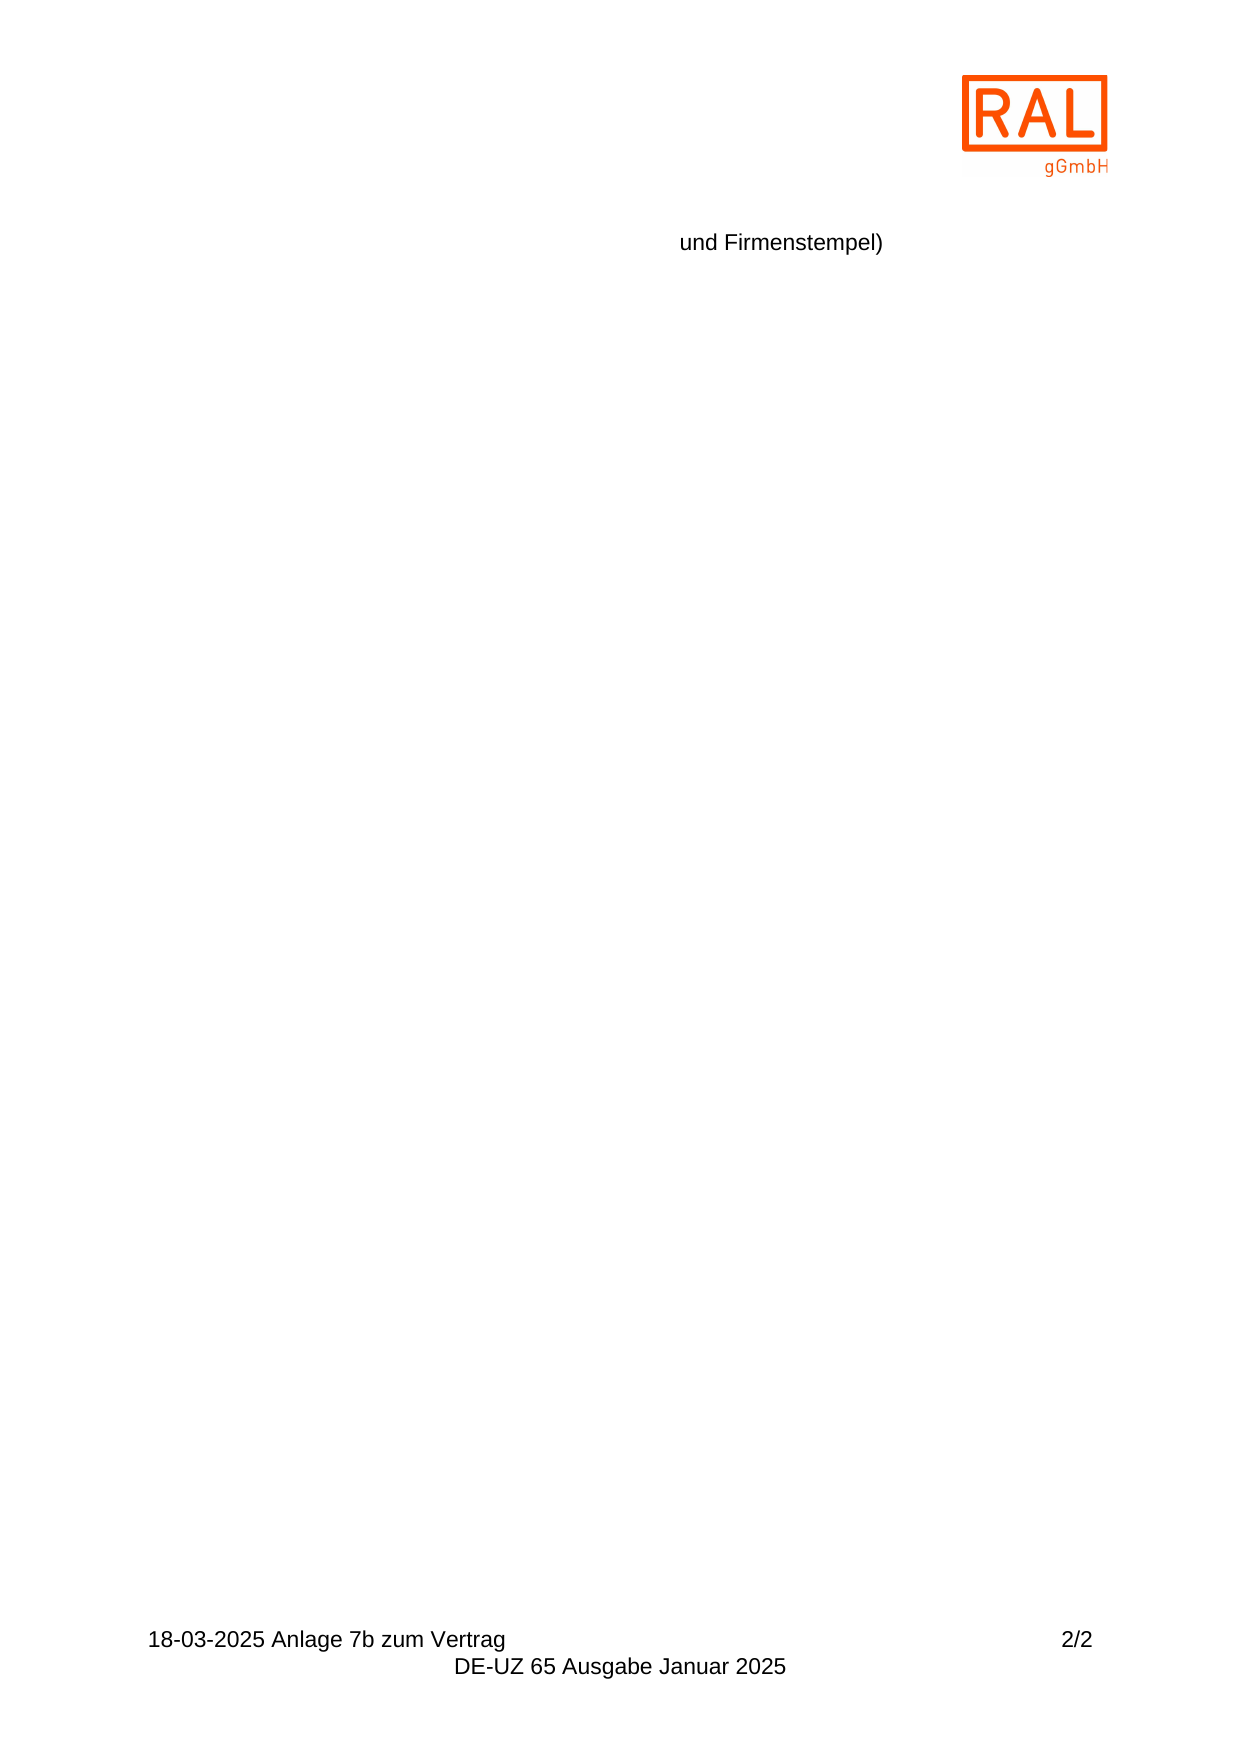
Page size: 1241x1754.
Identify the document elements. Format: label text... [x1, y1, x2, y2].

text und Firmenstempel) [148, 229, 1107, 255]
picture [962, 75, 1108, 177]
